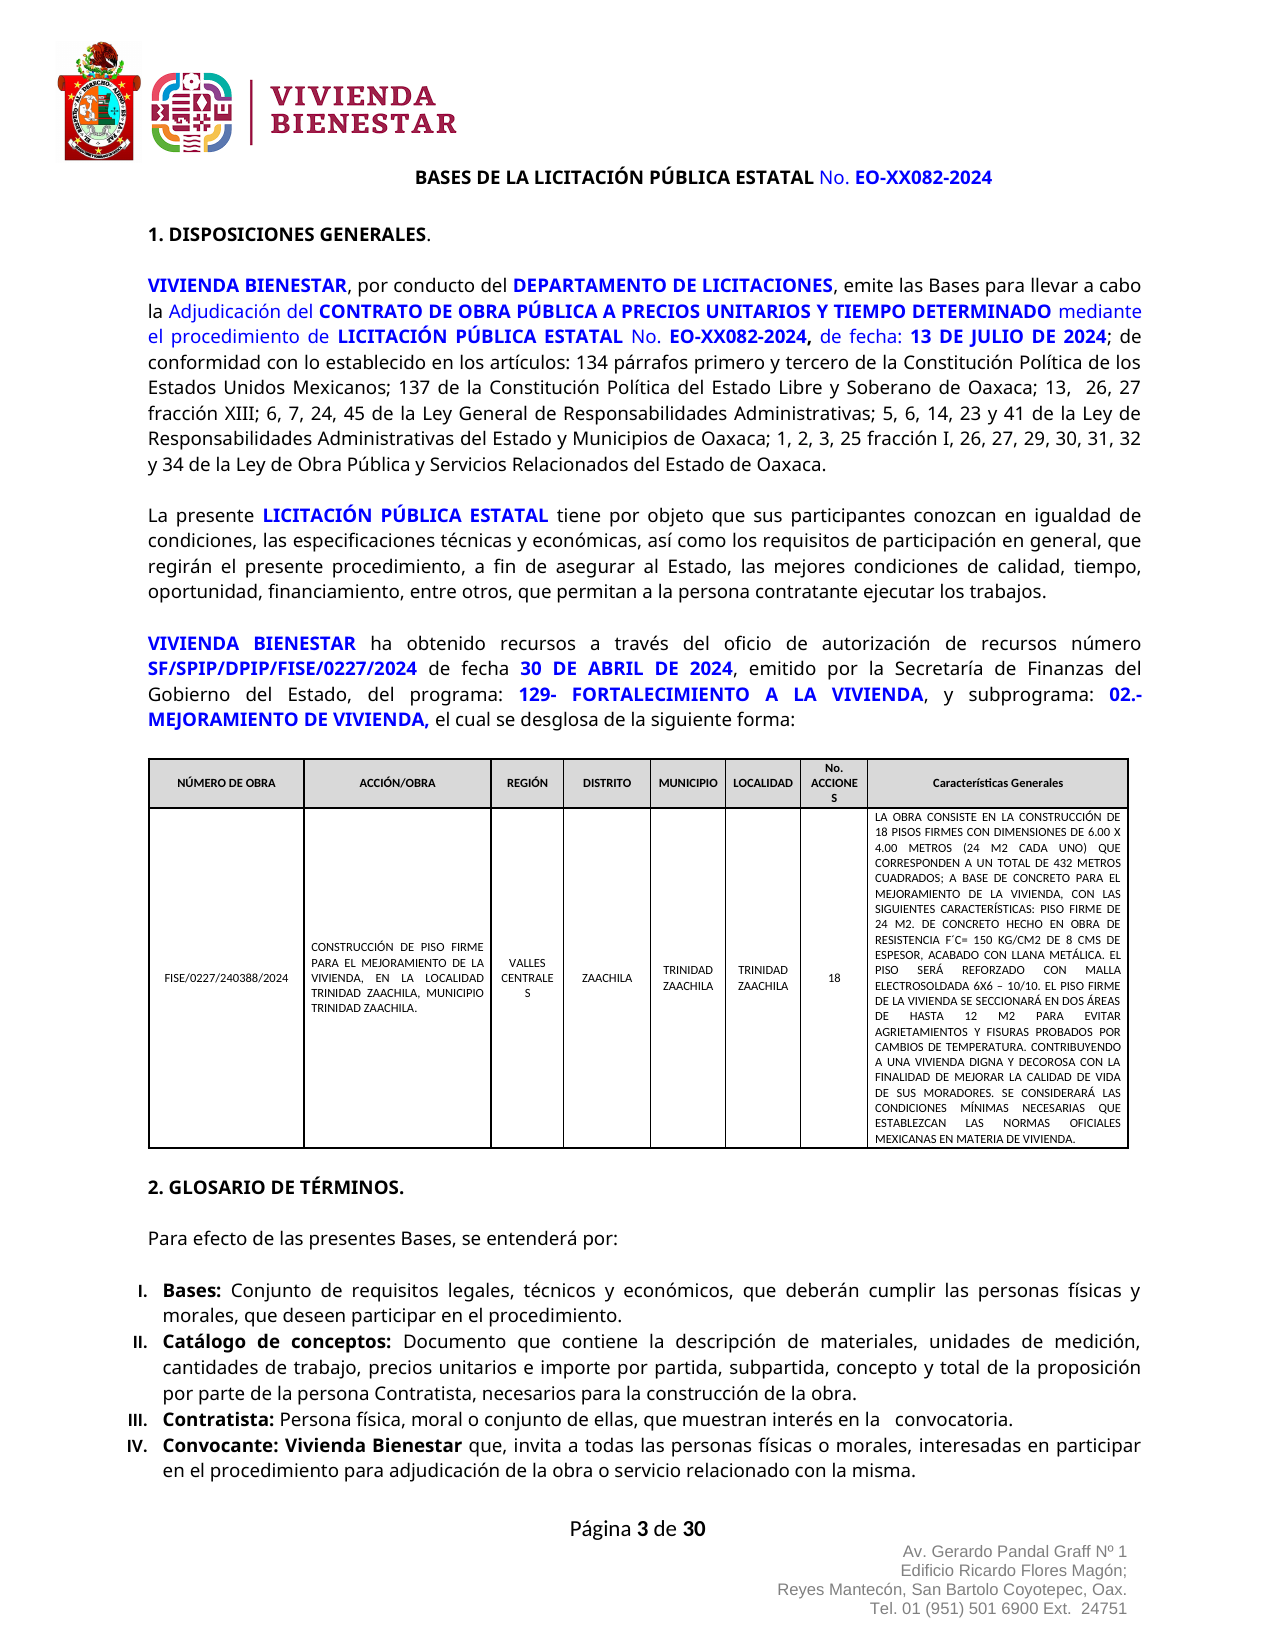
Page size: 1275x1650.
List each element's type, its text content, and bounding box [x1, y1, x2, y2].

table_cell LA OBRA CONSISTE EN LA CONSTRUCCIÓN DE 18 PISOS FIRMES CON DIMENSIONES DE 6.00 X 4.00 METROS (24 M2 CADA UNO) QUE CORRESPONDEN A UN TOTAL DE 432 METROS CUADRADOS; A BASE DE CONCRETO PARA EL MEJORAMIENTO DE LA VIVIENDA, CON LAS SIGUIENTES CARACTERÍSTICAS: PISO FIRME DE 24 M2. DE CONCRETO HECHO EN OBRA DE RESISTENCIA F´C= 150 KG/CM2 DE 8 CMS DE ESPESOR, ACABADO CON LLANA METÁLICA. EL PISO SERÁ REFORZADO CON MALLA ELECTROSOLDADA 6X6 – 10/10. EL PISO FIRME DE LA VIVIENDA SE SECCIONARÁ EN DOS ÁREAS DE HASTA 12 M2 PARA EVITAR AGRIETAMIENTOS Y FISURAS PROBADOS POR CAMBIOS DE TEMPERATURA. CONTRIBUYENDO A UNA VIVIENDA DIGNA Y DECOROSA CON LA FINALIDAD DE MEJORAR LA CALIDAD DE VIDA DE SUS MORADORES. SE CONSIDERARÁ LAS CONDICIONES MÍNIMAS NECESARIAS QUE ESTABLEZCAN LAS NORMAS OFICIALES MEXICANAS EN MATERIA DE VIVIENDA. [868, 809, 1127, 1147]
table_cell 18 [801, 809, 867, 1147]
table_cell TRINIDAD ZAACHILA [651, 809, 725, 1147]
list Contratista: Persona física, moral o conjunto de ellas, que muestran interés en la convocatoria. [148, 1406, 1142, 1432]
list Convocante: Vivienda Bienestar que, invita a todas las personas físicas o morales, interesadas en participar en el procedimiento para adjudicación de la obra o servicio relacionado con la misma. [148, 1432, 1142, 1483]
table_header LOCALIDAD [726, 760, 800, 807]
picture [147, 64, 473, 161]
table_cell CONSTRUCCIÓN DE PISO FIRME PARA EL MEJORAMIENTO DE LA VIVIENDA, EN LA LOCALIDAD TRINIDAD ZAACHILA, MUNICIPIO TRINIDAD ZAACHILA. [305, 809, 490, 1147]
text VIVIENDA BIENESTAR ha obtenido recursos a través del oficio de autorización de recursos número SF/SPIP/DPIP/FISE/0227/2024 de fecha 30 DE ABRIL DE 2024, emitido por la Secretaría de Finanzas del Gobierno del Estado, del programa: 129- FORTALECIMIENTO A LA VIVIENDA, y subprograma: 02.- MEJORAMIENTO DE VIVIENDA, el cual se desglosa de la siguiente forma: [148, 630, 1142, 732]
table_header Características Generales [868, 760, 1127, 807]
table_cell TRINIDAD ZAACHILA [726, 809, 800, 1147]
text VIVIENDA BIENESTAR, por conducto del DEPARTAMENTO DE LICITACIONES, emite las Bases para llevar a cabo la Adjudicación del CONTRATO DE OBRA PÚBLICA A PRECIOS UNITARIOS Y TIEMPO DETERMINADO mediante el procedimiento de LICITACIÓN PÚBLICA ESTATAL No. EO-XX082-2024, de fecha: 13 DE JULIO DE 2024; de conformidad con lo establecido en los artículos: 134 párrafos primero y tercero de la Constitución Política de los Estados Unidos Mexicanos; 137 de la Constitución Política del Estado Libre y Soberano de Oaxaca; 13, 26, 27 fracción XIII; 6, 7, 24, 45 de la Ley General de Responsabilidades Administrativas; 5, 6, 14, 23 y 41 de la Ley de Responsabilidades Administrativas del Estado y Municipios de Oaxaca; 1, 2, 3, 25 fracción I, 26, 27, 29, 30, 31, 32 y 34 de la Ley de Obra Pública y Servicios Relacionados del Estado de Oaxaca. [148, 272, 1142, 477]
text Para efecto de las presentes Bases, se entenderá por: [148, 1226, 1142, 1251]
list Catálogo de conceptos: Documento que contiene la descripción de materiales, unidades de medición, cantidades de trabajo, precios unitarios e importe por partida, subpartida, concepto y total de la proposición por parte de la persona Contratista, necesarios para la construcción de la obra. [148, 1329, 1142, 1405]
table_header ACCIÓN/OBRA [305, 760, 490, 807]
table_cell FISE/0227/240388/2024 [150, 809, 303, 1147]
text 2. GLOSARIO DE TÉRMINOS. [148, 1174, 1142, 1200]
picture [55, 41, 143, 163]
table_cell ZAACHILA [564, 809, 650, 1147]
table_header DISTRITO [564, 760, 650, 807]
table_header No. ACCIONES [801, 760, 867, 807]
text La presente LICITACIÓN PÚBLICA ESTATAL tiene por objeto que sus participantes conozcan en igualdad de condiciones, las especificaciones técnicas y económicas, así como los requisitos de participación en general, que regirán el presente procedimiento, a fin de asegurar al Estado, las mejores condiciones de calidad, tiempo, oportunidad, financiamiento, entre otros, que permitan a la persona contratante ejecutar los trabajos. [148, 502, 1142, 604]
table_header NÚMERO DE OBRA [150, 760, 303, 807]
text 1. DISPOSICIONES GENERALES. [148, 221, 1142, 247]
table_header REGIÓN [492, 760, 563, 807]
table_cell VALLES CENTRALES [492, 809, 563, 1147]
table_header MUNICIPIO [651, 760, 725, 807]
list Bases: Conjunto de requisitos legales, técnicos y económicos, que deberán cumplir las personas físicas y morales, que deseen participar en el procedimiento. [148, 1277, 1142, 1328]
